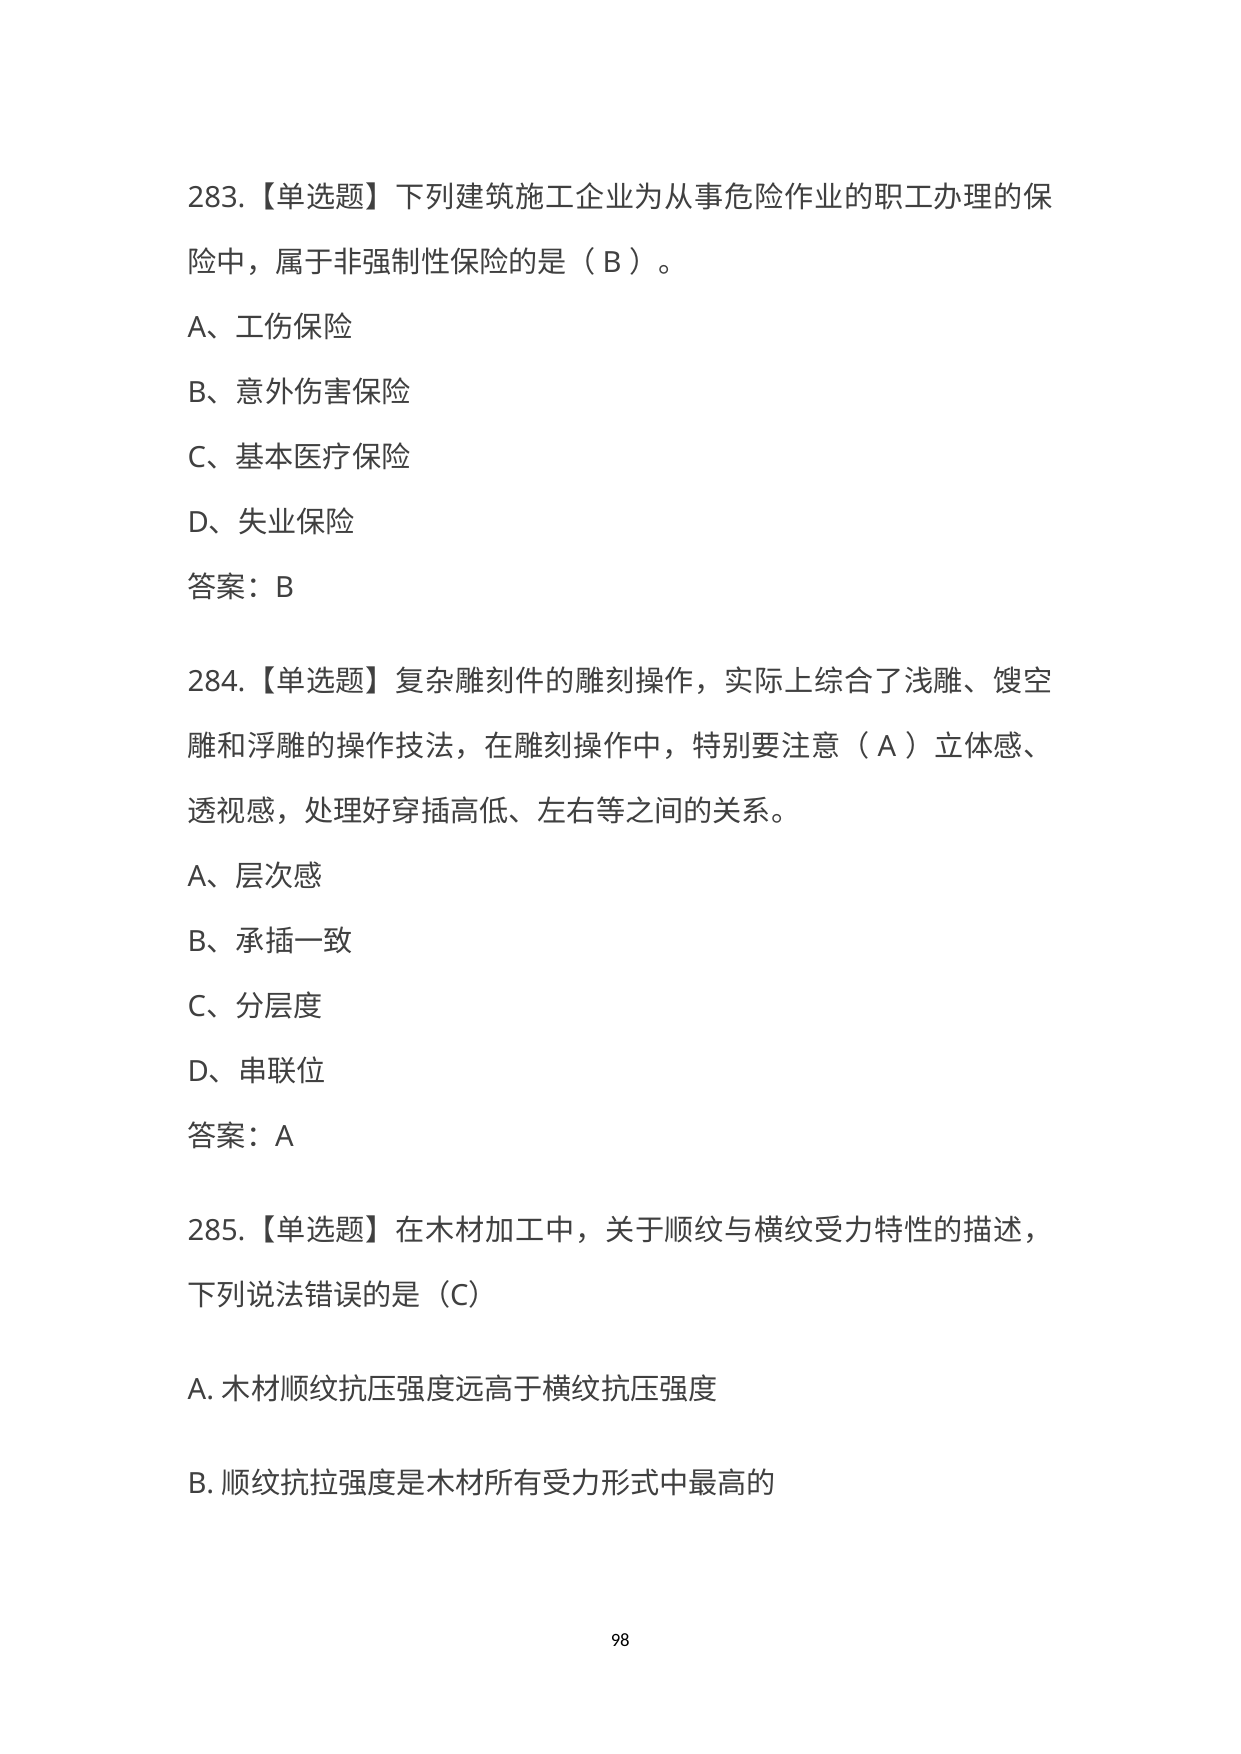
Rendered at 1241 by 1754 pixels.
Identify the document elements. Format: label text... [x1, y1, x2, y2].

text 283.【单选题】下列建筑施工企业为从事危险作业的职工办理的保险中，属于非强制性保险的是（ B ）。 A、工伤保险 B、意外伤害保险 C、基本医疗保险 D、失业保险 答案：B [187, 162, 1053, 617]
text A. 木材顺纹抗压强度远高于横纹抗压强度 [187, 1354, 1053, 1419]
text 285.【单选题】在木材加工中，关于顺纹与横纹受力特性的描述，下列说法错误的是（C） [187, 1195, 1053, 1325]
text 284.【单选题】复杂雕刻件的雕刻操作，实际上综合了浅雕、馊空雕和浮雕的操作技法，在雕刻操作中，特别要注意（ A ）立体感、透视感，处理好穿插高低、左右等之间的关系。 A、层次感 B、承插一致 C、分层度 D、串联位 答案：A [187, 646, 1053, 1166]
text B. 顺纹抗拉强度是木材所有受力形式中最高的 [187, 1449, 1053, 1514]
